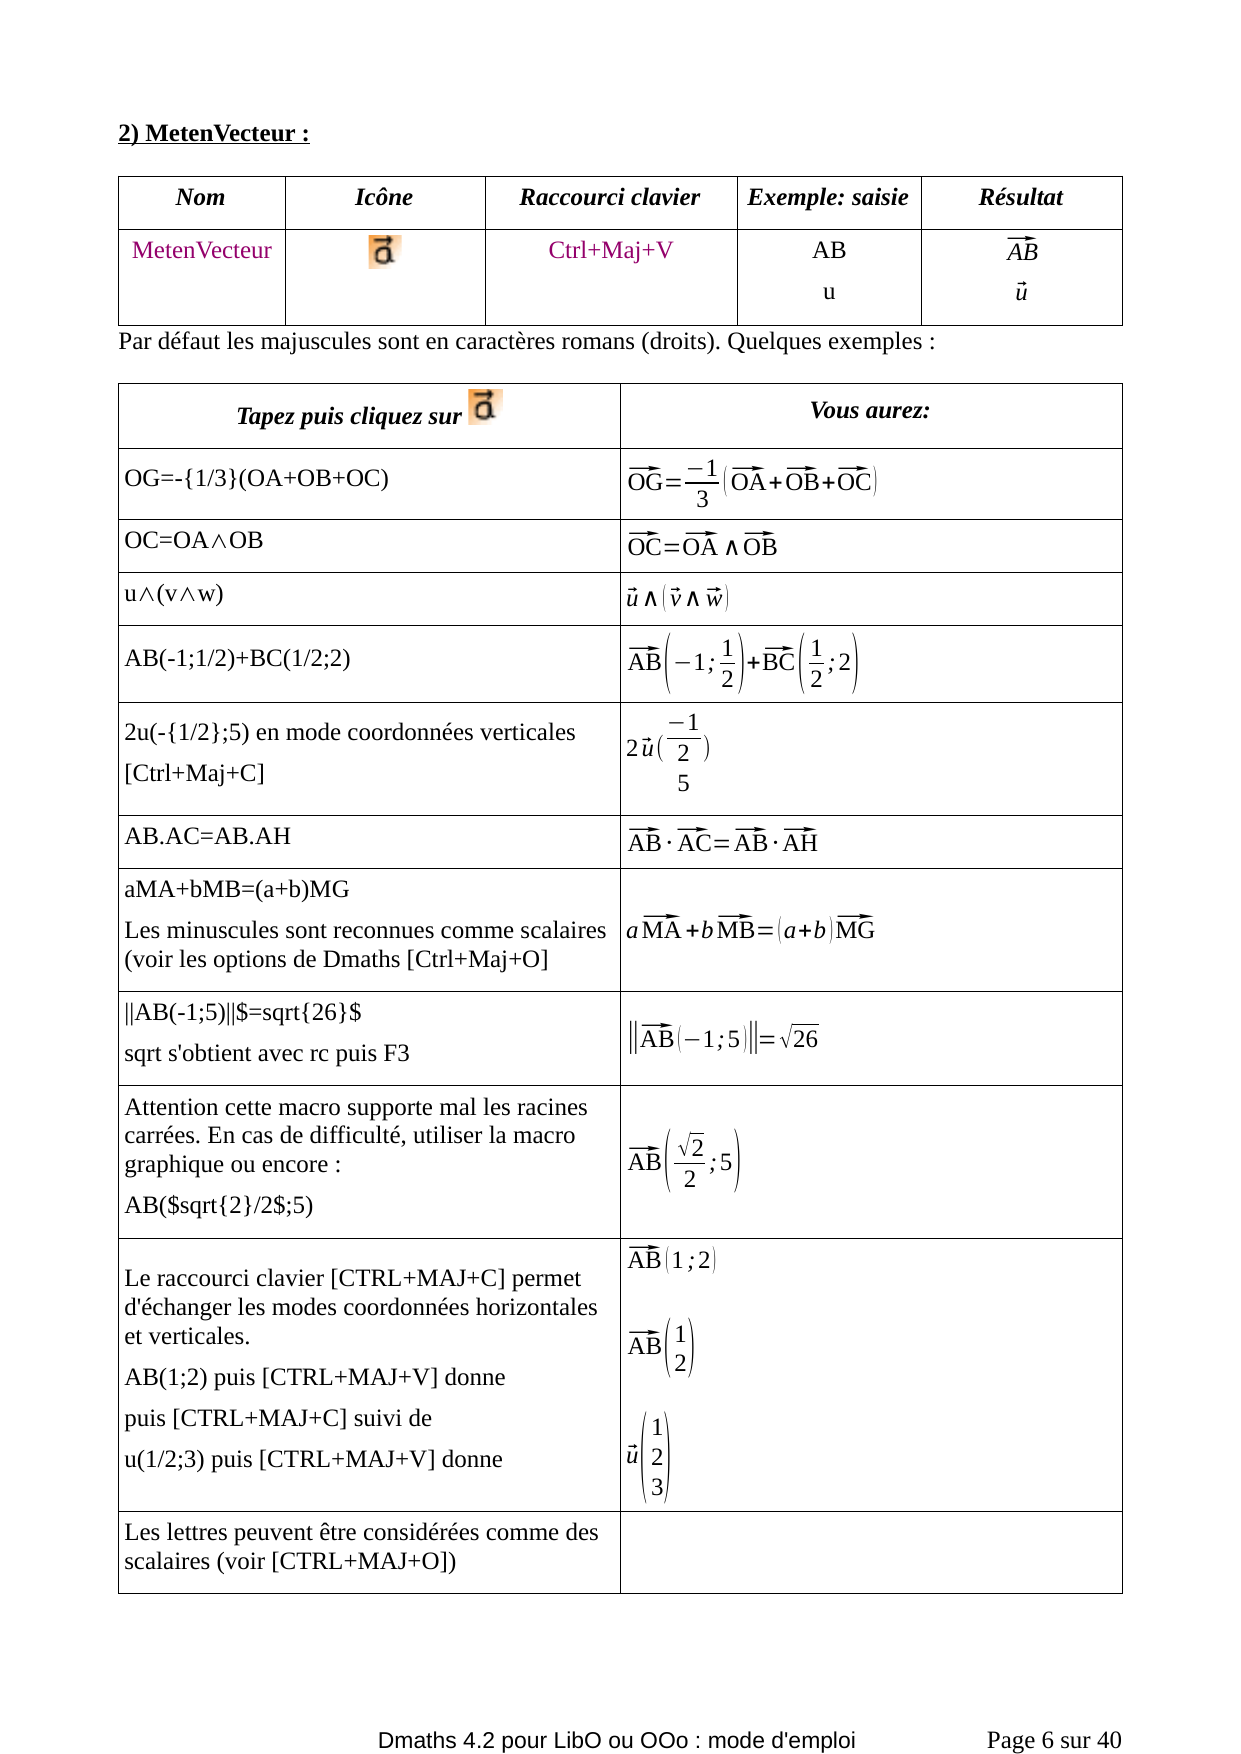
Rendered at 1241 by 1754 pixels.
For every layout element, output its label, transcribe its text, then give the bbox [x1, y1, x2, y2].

table_cell AB u [738, 230, 921, 325]
table_cell [621, 449, 1122, 519]
table_cell aMA+bMB=(a+b)MG Les minuscules sont reconnues comme scalaires (voir les options de Dmaths [Ctrl+Maj+O] [119, 869, 620, 991]
table_cell 2u(-{1/2};5) en mode coordonnées verticales [Ctrl+Maj+C] [119, 703, 620, 814]
table_cell [621, 1086, 1122, 1237]
table_cell [621, 1512, 1122, 1593]
table_cell [621, 869, 1122, 991]
table_cell [621, 816, 1122, 868]
table_cell [621, 992, 1122, 1085]
table_cell MetenVecteur [119, 230, 285, 325]
table_cell AB(-1;1/2)+BC(1/2;2) [119, 626, 620, 702]
table_cell Le raccourci clavier [CTRL+MAJ+C] permet d'échanger les modes coordonnées horizontales et verticales. AB(1;2) puis [CTRL+MAJ+V] donne puis [CTRL+MAJ+C] suivi de u(1/2;3) puis [CTRL+MAJ+V] donne [119, 1239, 620, 1511]
picture [468, 389, 503, 425]
table_header Nom [119, 177, 285, 229]
table_cell [286, 230, 485, 325]
table_header Résultat [922, 177, 1122, 229]
table_cell [621, 573, 1122, 625]
text Par défaut les majuscules sont en caractères romans (droits). Quelques exemples : [118, 326, 1122, 354]
table_cell [621, 703, 1122, 814]
table_cell [922, 230, 1122, 325]
table_header Tapez puis cliquez sur [119, 384, 620, 448]
table_header Vous aurez: [621, 384, 1122, 448]
table_cell AB.AC=AB.AH [119, 816, 620, 868]
table_cell ||AB(-1;5)||$=sqrt{26}$ sqrt s'obtient avec rc puis F3 [119, 992, 620, 1085]
table_header Icône [286, 177, 485, 229]
table_header Exemple: saisie [738, 177, 921, 229]
text 2) MetenVecteur : [118, 118, 1122, 147]
table_cell [621, 1239, 1122, 1511]
table_header Raccourci clavier [486, 177, 737, 229]
table_cell OC=OA∧OB [119, 520, 620, 572]
table_cell Attention cette macro supporte mal les racines carrées. En cas de difficulté, utiliser la macro graphique ou encore : AB($sqrt{2}/2$;5) [119, 1086, 620, 1237]
picture [368, 235, 402, 269]
table_cell [621, 626, 1122, 702]
table_cell [621, 520, 1122, 572]
table_cell OG=-{1/3}(OA+OB+OC) [119, 449, 620, 519]
table_cell Les lettres peuvent être considérées comme des scalaires (voir [CTRL+MAJ+O]) [119, 1512, 620, 1593]
table_cell Ctrl+Maj+V [486, 230, 737, 325]
table_cell u∧(v∧w) [119, 573, 620, 625]
